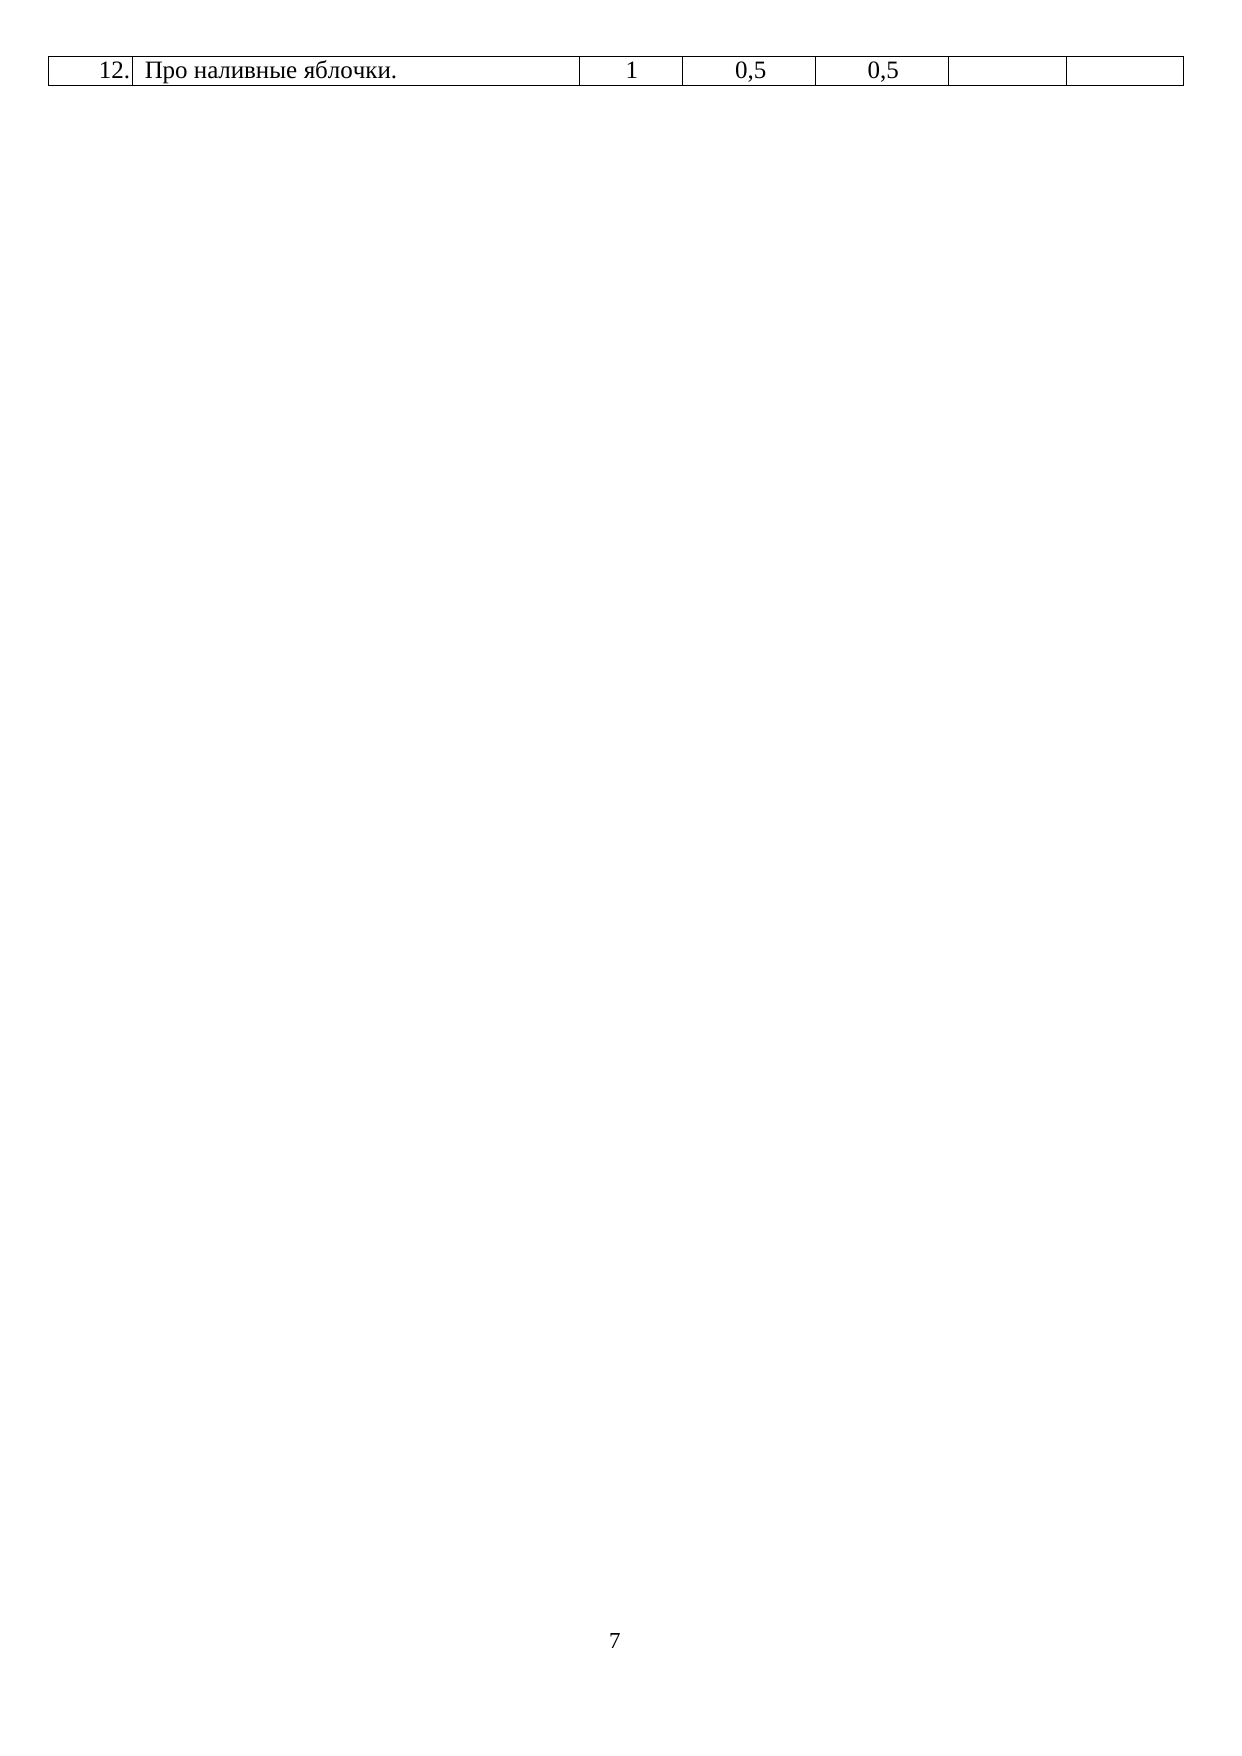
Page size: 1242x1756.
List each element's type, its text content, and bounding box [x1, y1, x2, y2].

table_cell Про наливные яблочки. [133, 57, 579, 85]
table_cell [949, 57, 1066, 85]
table_cell 0,5 [683, 57, 815, 85]
table_cell 1 [580, 57, 682, 85]
table_cell 12. [49, 57, 132, 85]
table_cell 0,5 [816, 57, 948, 85]
table_cell [1067, 57, 1183, 85]
